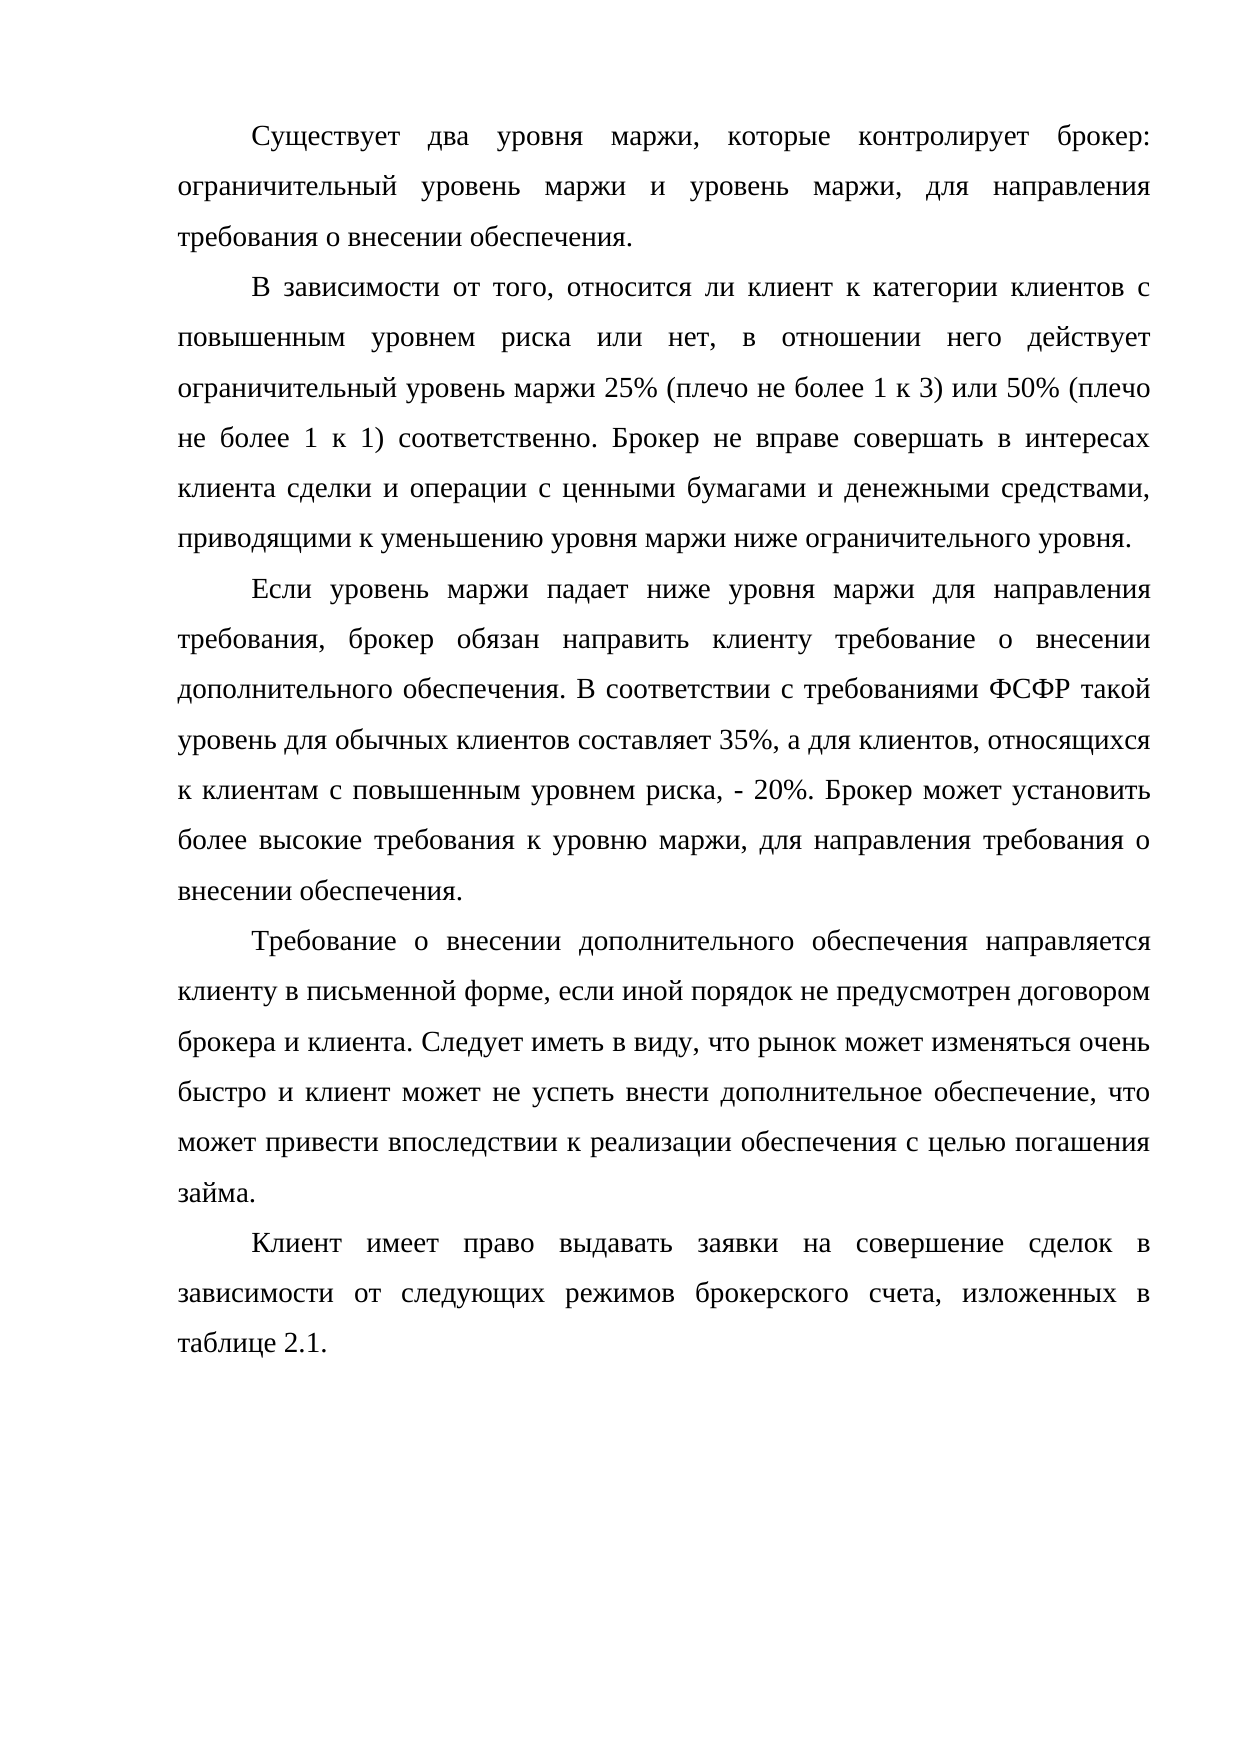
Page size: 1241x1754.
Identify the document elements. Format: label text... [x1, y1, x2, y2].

text Клиент имеет право выдавать заявки на совершение сделок в зависимости от следующих режимов брокерского счета, изложенных в таблице 2.1. [177, 1225, 1152, 1359]
text В зависимости от того, относится ли клиент к категории клиентов с повышенным уровнем риска или нет, в отношении него действует ограничительный уровень маржи 25% (плечо не более 1 к 3) или 50% (плечо не более 1 к 1) соответственно. Брокер не вправе совершать в интересах клиента сделки и операции с ценными бумагами и денежными средствами, приводящими к уменьшению уровня маржи ниже ограничительного уровня. [177, 269, 1152, 554]
text Если уровень маржи падает ниже уровня маржи для направления требования, брокер обязан направить клиенту требование о внесении дополнительного обеспечения. В соответствии с требованиями ФСФР такой уровень для обычных клиентов составляет 35%, а для клиентов, относящихся к клиентам с повышенным уровнем риска, - 20%. Брокер может установить более высокие требования к уровню маржи, для направления требования о внесении обеспечения. [177, 571, 1152, 906]
text Требование о внесении дополнительного обеспечения направляется клиенту в письменной форме, если иной порядок не предусмотрен договором брокера и клиента. Следует иметь в виду, что рынок может изменяться очень быстро и клиент может не успеть внести дополнительное обеспечение, что может привести впоследствии к реализации обеспечения с целью погашения займа. [177, 923, 1152, 1208]
text Существует два уровня маржи, которые контролирует брокер: ограничительный уровень маржи и уровень маржи, для направления требования о внесении обеспечения. [177, 118, 1152, 252]
